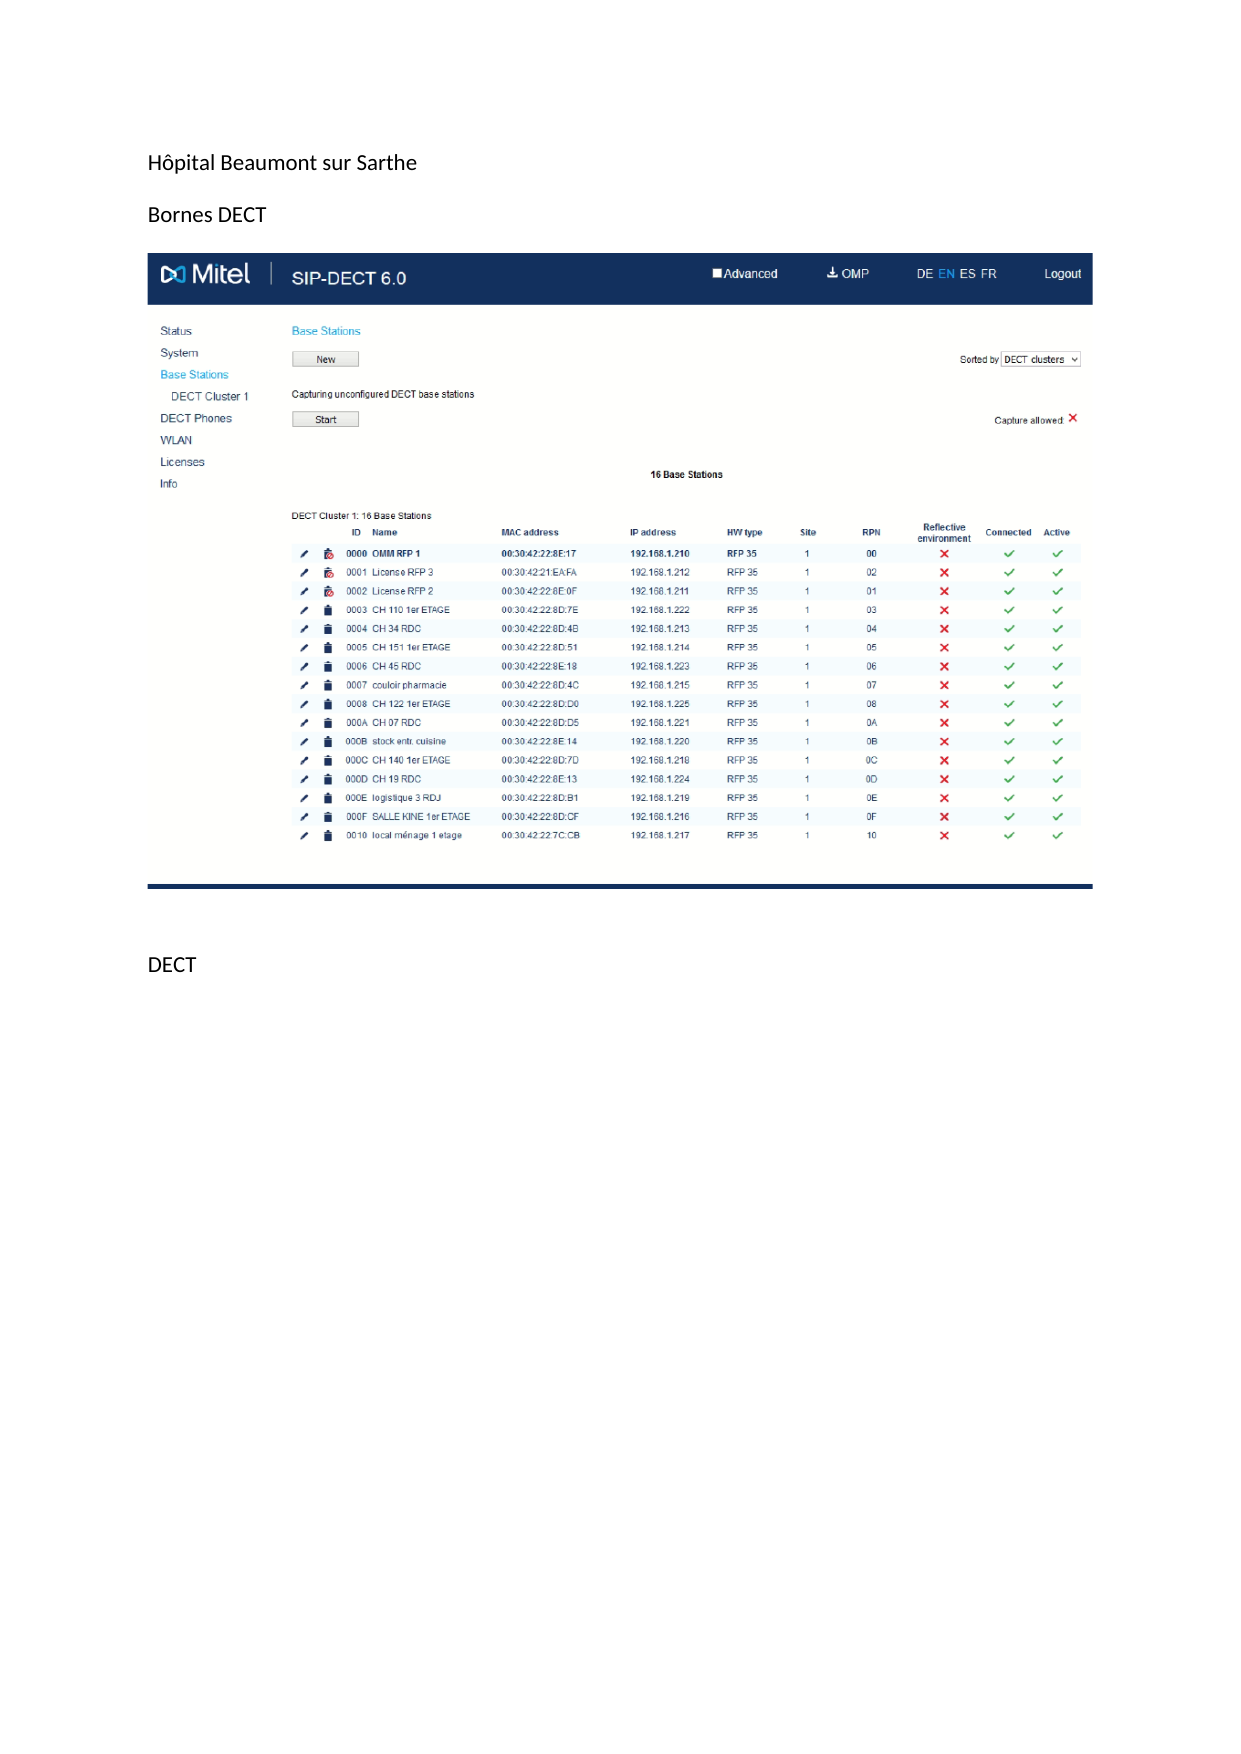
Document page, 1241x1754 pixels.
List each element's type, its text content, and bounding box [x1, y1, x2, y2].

text DECT [148, 889, 1093, 978]
text Hôpital Beaumont sur Sarthe [148, 148, 1093, 176]
picture [147, 253, 1093, 889]
text Bornes DECT [148, 201, 1093, 229]
